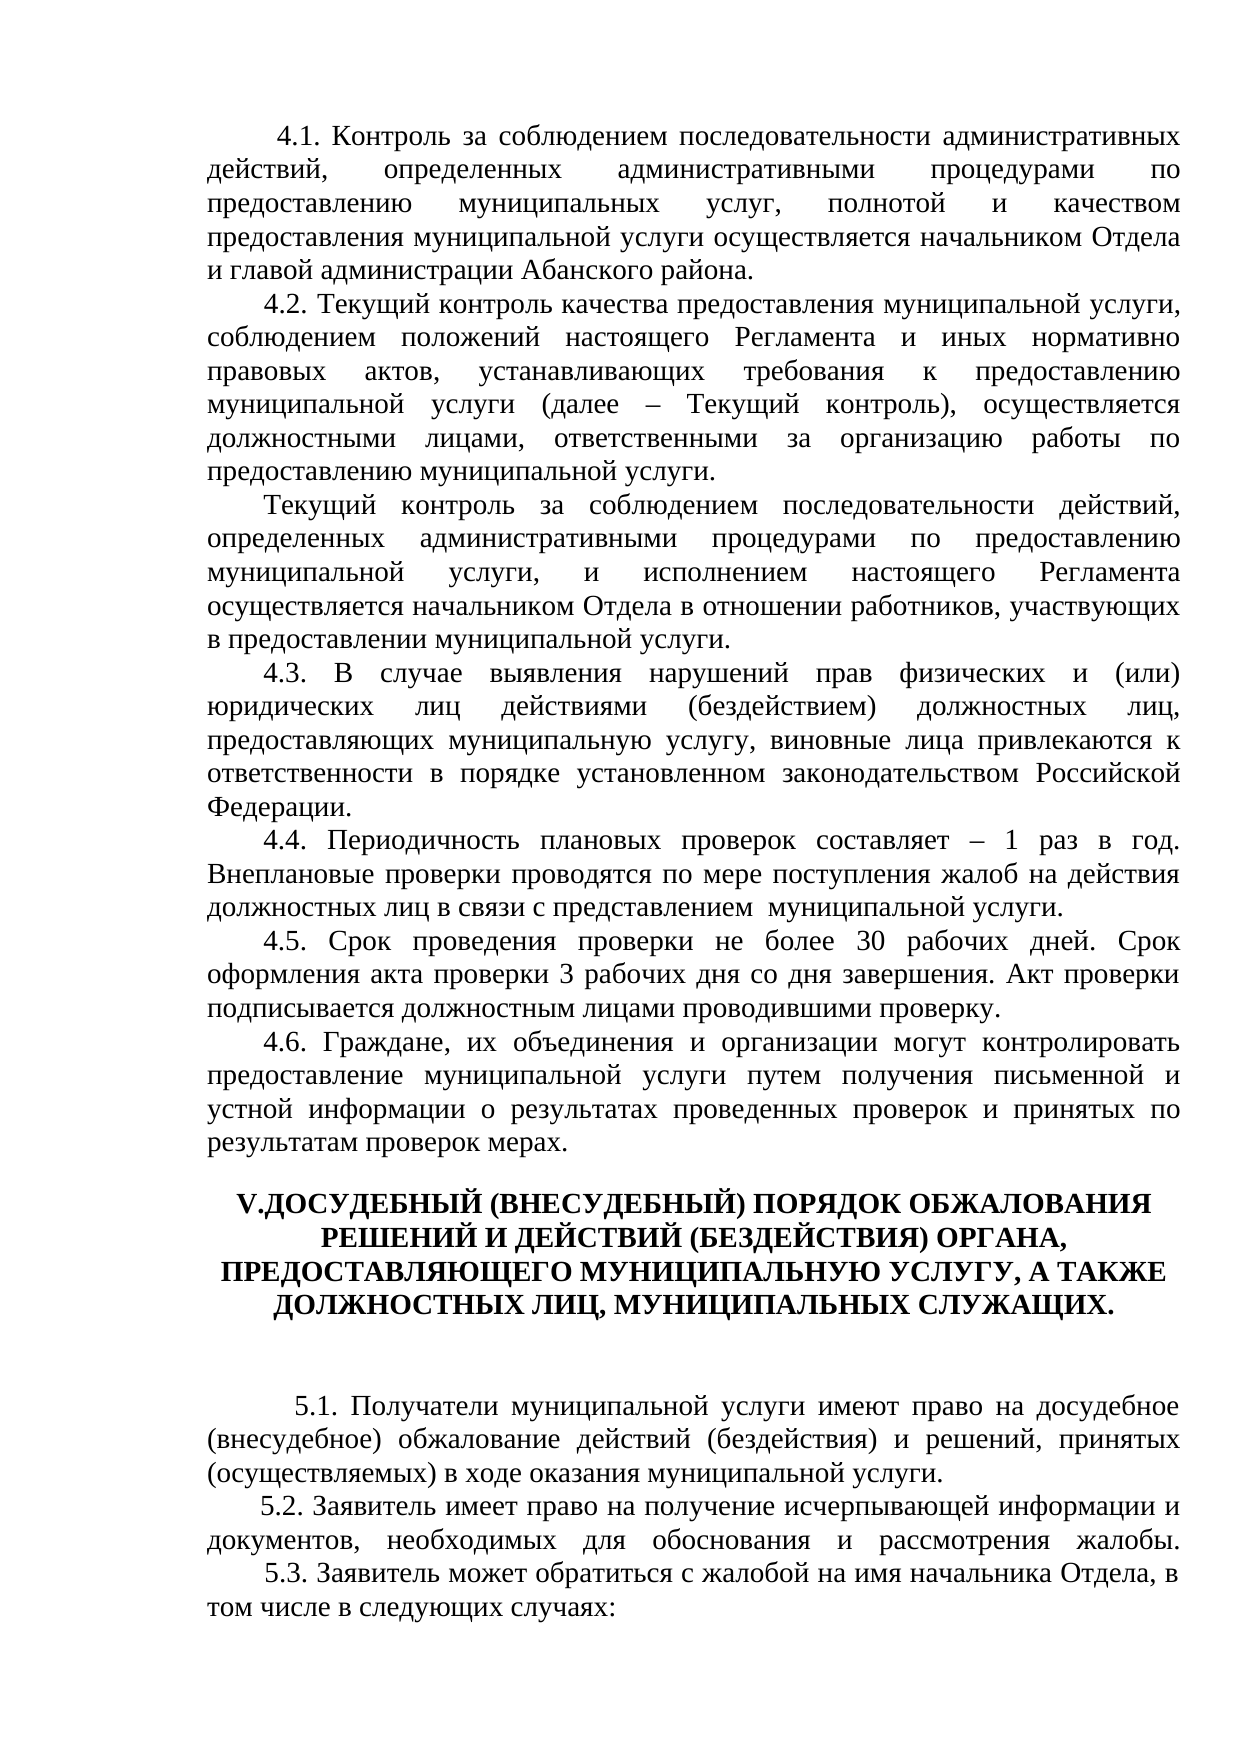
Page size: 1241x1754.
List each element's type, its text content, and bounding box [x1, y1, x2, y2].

text 5.2. Заявитель имеет право на получение исчерпывающей информации и документов, необходимых для обоснования и рассмотрения жалобы. 5.3. Заявитель может обратиться с жалобой на имя начальника Отдела, в том числе в следующих случаях: [207, 1488, 1181, 1623]
text 4.5. Срок проведения проверки не более 30 рабочих дней. Срок оформления акта проверки 3 рабочих дня со дня завершения. Акт проверки подписывается должностным лицами проводившими проверку. [207, 923, 1181, 1024]
text 4.4. Периодичность плановых проверок составляет – 1 раз в год. Внеплановые проверки проводятся по мере поступления жалоб на действия должностных лиц в связи с представлением муниципальной услуги. [207, 822, 1181, 923]
text 4.3. В случае выявления нарушений прав физических и (или) юридических лиц действиями (бездействием) должностных лиц, предоставляющих муниципальную услугу, виновные лица привлекаются к ответственности в порядке установленном законодательством Российской Федерации. [207, 655, 1181, 822]
text 4.6. Граждане, их объединения и организации могут контролировать предоставление муниципальной услуги путем получения письменной и устной информации о результатах проведенных проверок и принятых по результатам проверок мерах. [207, 1024, 1181, 1158]
text Текущий контроль за соблюдением последовательности действий, определенных административными процедурами по предоставлению муниципальной услуги, и исполнением настоящего Регламента осуществляется начальником Отдела в отношении работников, участвующих в предоставлении муниципальной услуги. [207, 487, 1181, 655]
text 4.1. Контроль за соблюдением последовательности административных действий, определенных административными процедурами по предоставлению муниципальных услуг, полнотой и качеством предоставления муниципальной услуги осуществляется начальником Отдела и главой администрации Абанского района. [207, 118, 1181, 286]
text 5.1. Получатели муниципальной услуги имеют право на досудебное (внесудебное) обжалование действий (бездействия) и решений, принятых (осуществляемых) в ходе оказания муниципальной услуги. [207, 1388, 1181, 1488]
text 4.2. Текущий контроль качества предоставления муниципальной услуги, соблюдением положений настоящего Регламента и иных нормативно правовых актов, устанавливающих требования к предоставлению муниципальной услуги (далее – Текущий контроль), осуществляется должностными лицами, ответственными за организацию работы по предоставлению муниципальной услуги. [207, 286, 1181, 487]
text V.ДОСУДЕБНЫЙ (ВНЕСУДЕБНЫЙ) ПОРЯДОК ОБЖАЛОВАНИЯ РЕШЕНИЙ И ДЕЙСТВИЙ (БЕЗДЕЙСТВИЯ) ОРГАНА, ПРЕДОСТАВЛЯЮЩЕГО МУНИЦИПАЛЬНУЮ УСЛУГУ, А ТАКЖЕ ДОЛЖНОСТНЫХ ЛИЦ, МУНИЦИПАЛЬНЫХ СЛУЖАЩИХ. [207, 1187, 1181, 1321]
